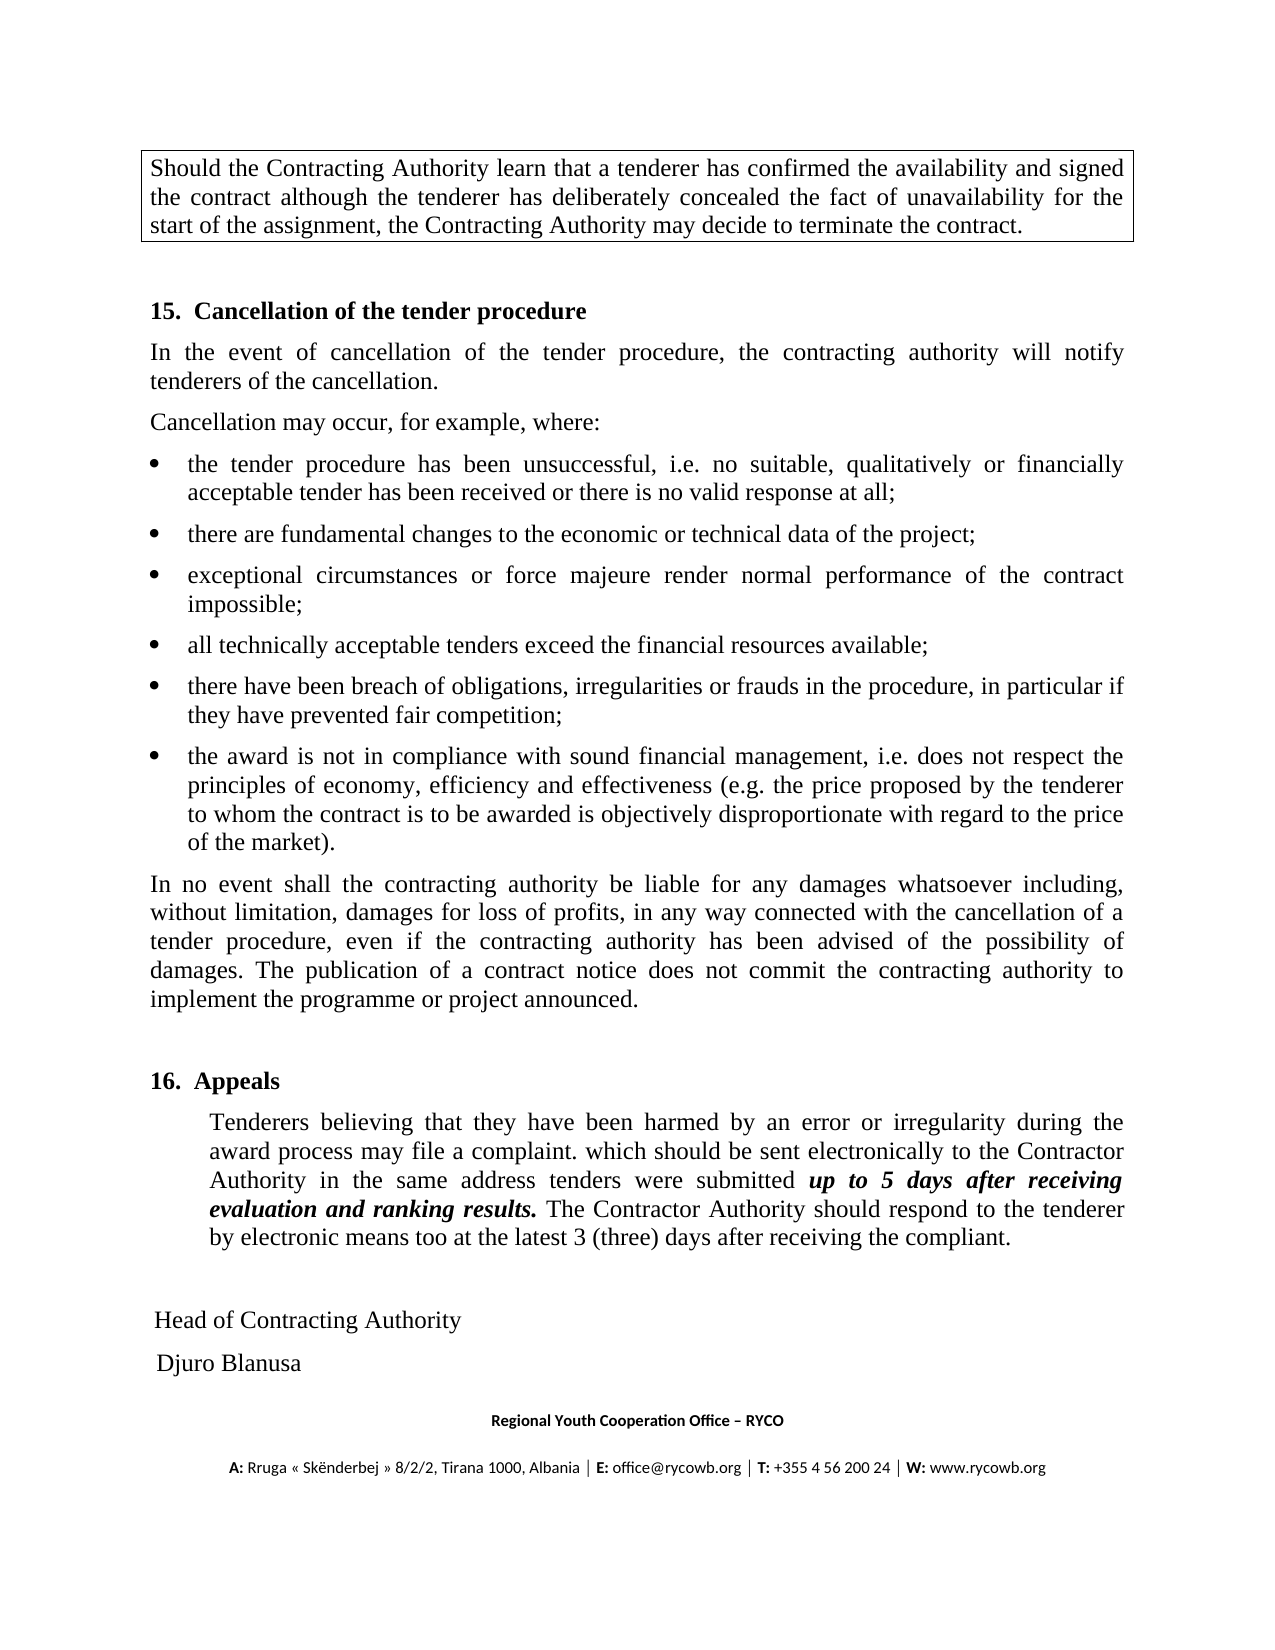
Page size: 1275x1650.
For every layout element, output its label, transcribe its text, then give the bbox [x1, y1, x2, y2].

list the award is not in compliance with sound financial management, i.e. does not respect the principles of economy, efficiency and effectiveness (e.g. the price proposed by the tenderer to whom the contract is to be awarded is objectively disproportionate with regard to the price of the market). [150, 741, 1125, 856]
text Cancellation may occur, for example, where: [150, 407, 1125, 436]
text In the event of cancellation of the tender procedure, the contracting authority will notify tenderers of the cancellation. [150, 337, 1125, 395]
text In no event shall the contracting authority be liable for any damages whatsoever including, without limitation, damages for loss of profits, in any way connected with the cancellation of a tender procedure, even if the contracting authority has been advised of the possibility of damages. The publication of a contract notice does not commit the contracting authority to implement the programme or project announced. [150, 869, 1125, 1012]
list there have been breach of obligations, irregularities or frauds in the procedure, in particular if they have prevented fair competition; [150, 671, 1125, 729]
list the tender procedure has been unsuccessful, i.e. no suitable, qualitatively or financially acceptable tender has been received or there is no valid response at all; [150, 449, 1125, 506]
list all technically acceptable tenders exceed the financial resources available; [150, 630, 1125, 659]
text Head of Contracting Authority [135, 1305, 1125, 1334]
text Tenderers believing that they have been harmed by an error or irregularity during the award process may file a complaint. which should be sent electronically to the Contractor Authority in the same address tenders were submitted up to 5 days after receiving evaluation and ranking results. The Contractor Authority should respond to the tenderer by electronic means too at the latest 3 (three) days after receiving the compliant. [209, 1107, 1125, 1251]
list there are fundamental changes to the economic or technical data of the project; [150, 519, 1125, 547]
list Appeals [150, 1066, 1125, 1095]
list exceptional circumstances or force majeure render normal performance of the contract impossible; [150, 560, 1125, 617]
list Cancellation of the tender procedure [150, 296, 1125, 325]
text Should the Contracting Authority learn that a tenderer has confirmed the availability and signed the contract although the tenderer has deliberately concealed the fact of unavailability for the start of the assignment, the Contracting Authority may decide to terminate the contract. [142, 151, 1133, 241]
text Djuro Blanusa [150, 1348, 1125, 1377]
